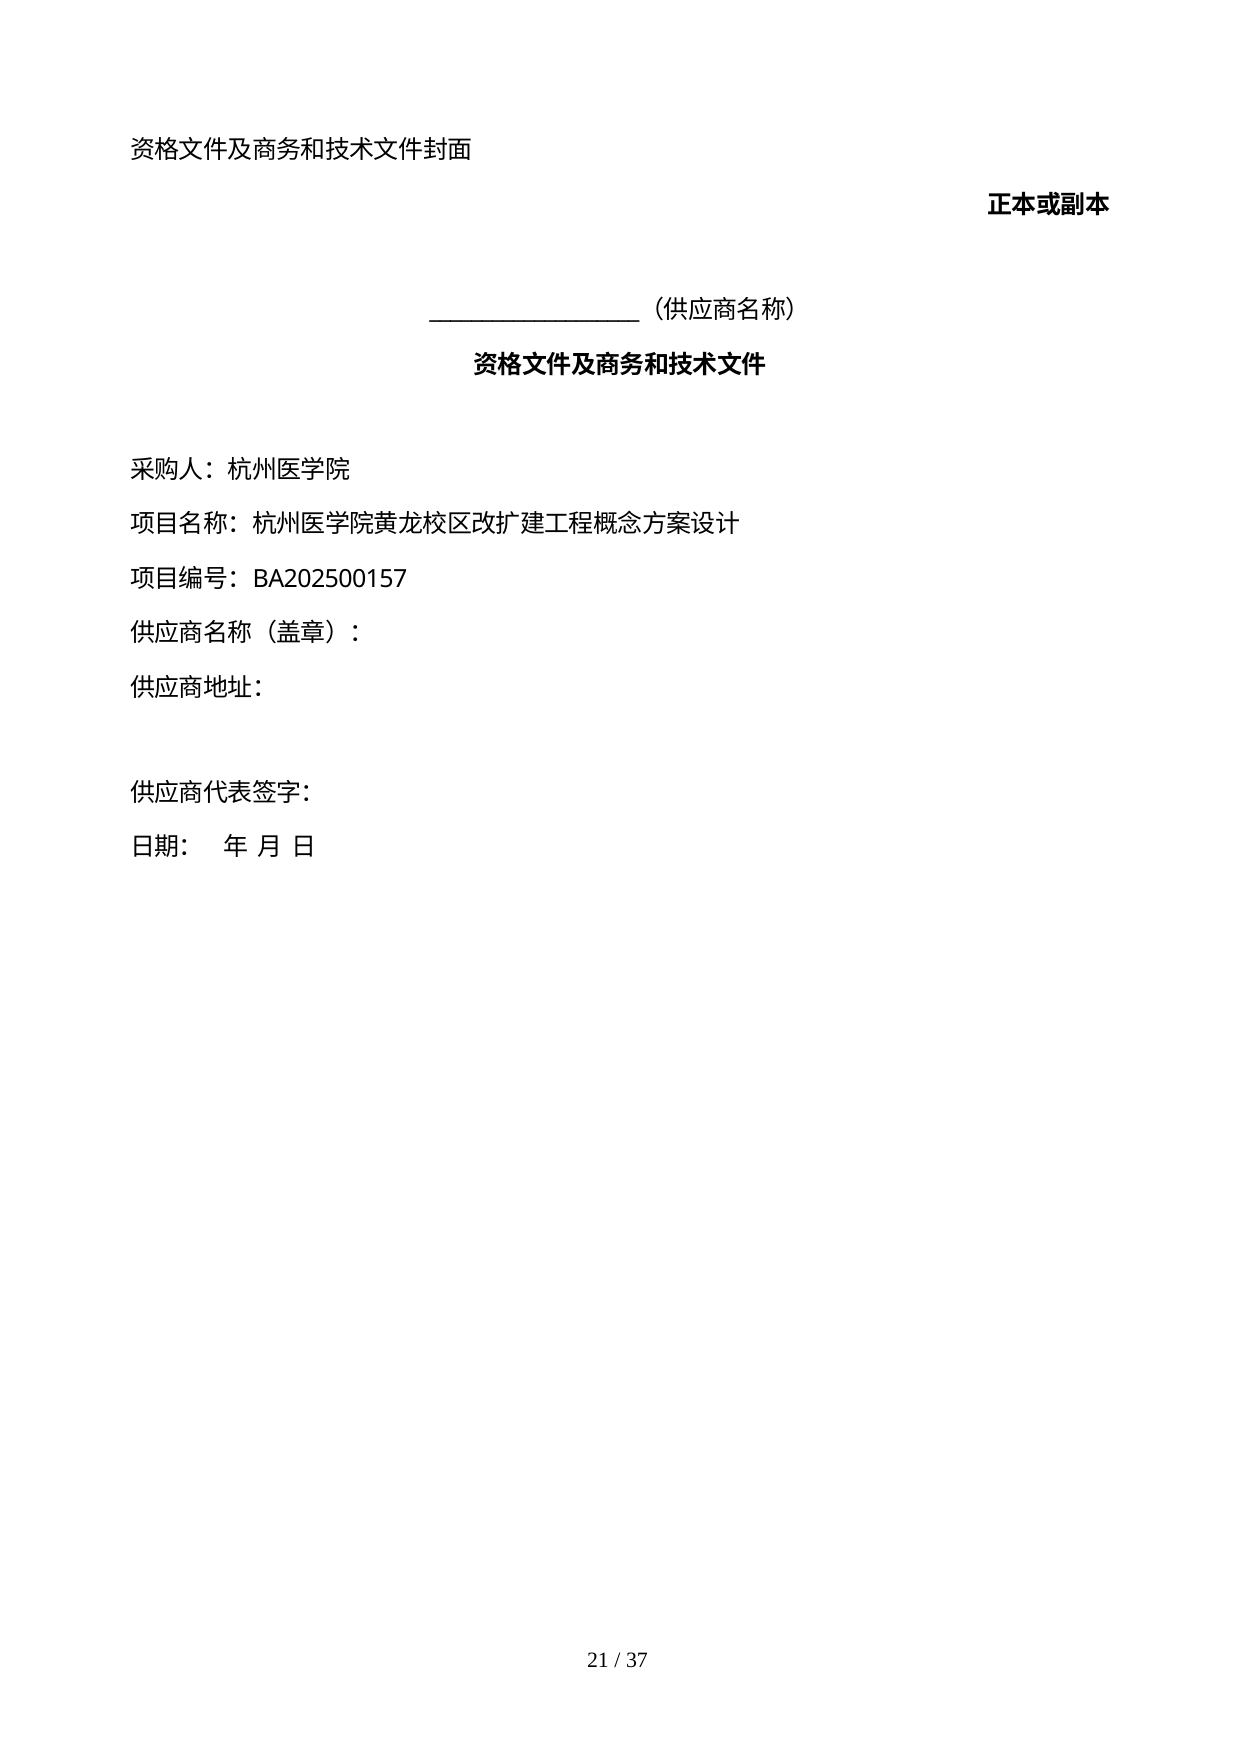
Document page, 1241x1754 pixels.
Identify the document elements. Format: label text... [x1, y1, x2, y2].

text 资格文件及商务和技术文件封面 [130, 130, 1110, 166]
text ____________________（供应商名称） [130, 290, 1110, 326]
text 正本或副本 [130, 184, 1110, 221]
text 项目编号：BA202500157 [130, 558, 1110, 594]
text 采购人：杭州医学院 [130, 449, 1110, 486]
text 日期： 年 月 日 [130, 827, 1110, 863]
text 供应商地址： [130, 667, 1110, 703]
text 资格文件及商务和技术文件 [130, 344, 1110, 380]
text 供应商名称（盖章）： [130, 613, 1110, 649]
text 供应商代表签字： [130, 772, 1110, 809]
text 项目名称：杭州医学院黄龙校区改扩建工程概念方案设计 [130, 504, 1110, 540]
